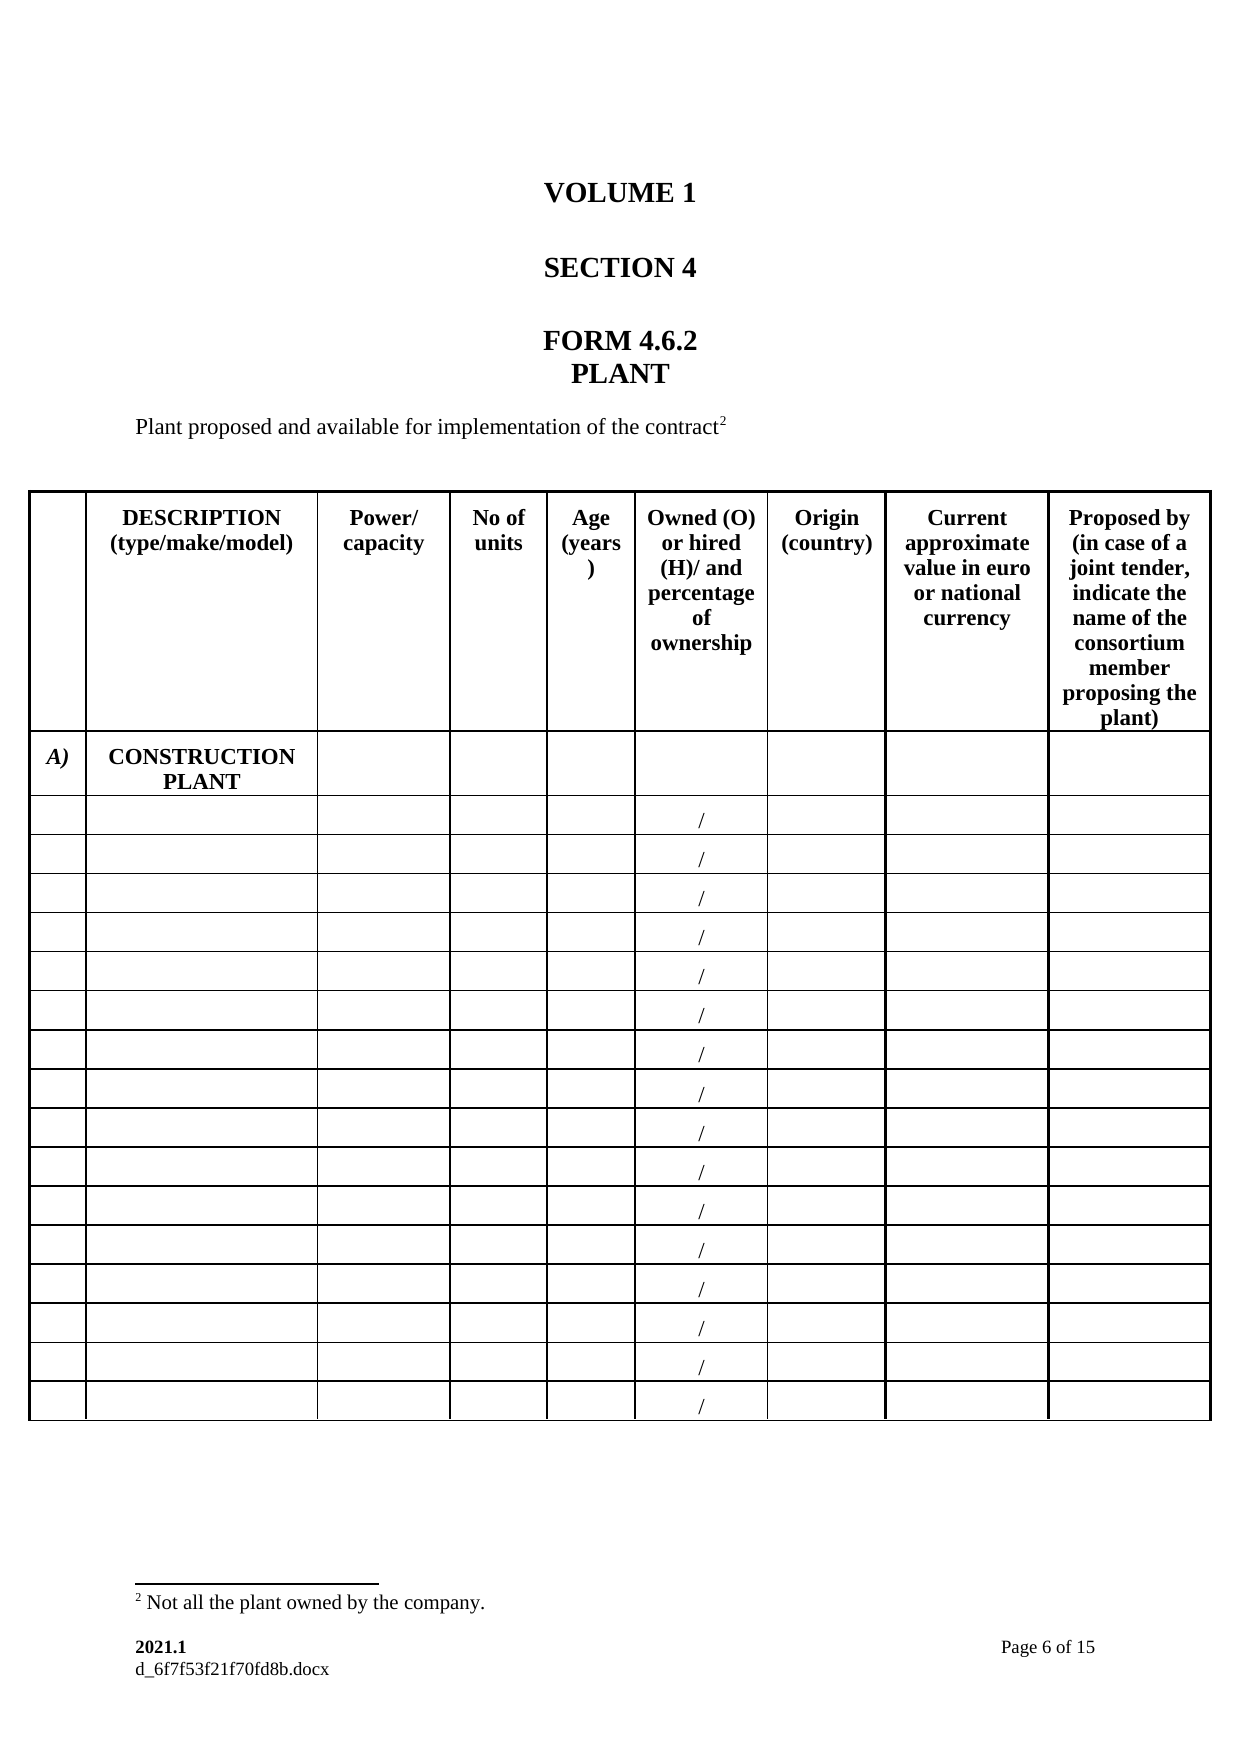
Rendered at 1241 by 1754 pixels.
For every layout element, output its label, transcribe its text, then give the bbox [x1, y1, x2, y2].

table_header Origin (country) [768, 493, 884, 730]
table_cell / [636, 991, 767, 1029]
table_cell [31, 1109, 85, 1146]
table_cell [451, 1187, 546, 1224]
table_cell [768, 1343, 884, 1380]
table_cell [768, 835, 884, 873]
table_header Age (years) [548, 493, 634, 730]
table_cell [887, 913, 1047, 951]
table_cell [318, 732, 449, 794]
table_header Current approximate value in euro or national currency [887, 493, 1047, 730]
table_cell [887, 991, 1047, 1029]
table_cell [548, 991, 634, 1029]
table_cell [451, 952, 546, 990]
table_cell [887, 1148, 1047, 1185]
table_cell [887, 1265, 1047, 1302]
table_cell / [636, 1187, 767, 1224]
table_cell [1050, 991, 1209, 1029]
table_cell [87, 1265, 317, 1302]
table_cell [548, 796, 634, 833]
table_cell [318, 1265, 449, 1302]
table_cell [87, 1070, 317, 1107]
table_cell [636, 732, 767, 794]
table_cell [548, 732, 634, 794]
table_cell [768, 732, 884, 794]
table_cell / [636, 1304, 767, 1341]
table_cell [318, 1304, 449, 1341]
table_cell [87, 874, 317, 912]
table_cell [887, 732, 1047, 794]
table_cell [768, 1148, 884, 1185]
table_cell [451, 1070, 546, 1107]
table_cell [768, 913, 884, 951]
table_cell [318, 1148, 449, 1185]
table_cell [548, 1343, 634, 1380]
table_header Power/ capacity [318, 493, 449, 730]
table_cell [887, 1343, 1047, 1380]
table_cell [31, 1382, 85, 1419]
table_cell [87, 1187, 317, 1224]
table_cell [548, 913, 634, 951]
table_cell [548, 1070, 634, 1107]
table_cell [887, 952, 1047, 990]
subtitle FORM 4.6.2 [135, 323, 1105, 356]
table_header DESCRIPTION (type/make/model) [87, 493, 317, 730]
table_cell [31, 796, 85, 833]
table_cell [451, 874, 546, 912]
table_cell [548, 1187, 634, 1224]
table_cell [768, 952, 884, 990]
table_cell [87, 1226, 317, 1263]
table_cell / [636, 1343, 767, 1380]
table_header Owned (O) or hired (H)/ and percentage of ownership [636, 493, 767, 730]
table_cell [1050, 1343, 1209, 1380]
table_cell [1050, 874, 1209, 912]
table_cell [318, 874, 449, 912]
table_cell [887, 874, 1047, 912]
table_cell [318, 1343, 449, 1380]
table_cell [887, 1226, 1047, 1263]
table_cell / [636, 1031, 767, 1068]
table_cell [451, 1304, 546, 1341]
table_cell [768, 1382, 884, 1419]
table_header [31, 493, 85, 730]
table_cell [31, 913, 85, 951]
table_header Proposed by (in case of a joint tender, indicate the name of the consortium member proposing the plant) [1050, 493, 1209, 730]
table_cell [768, 1265, 884, 1302]
table_cell [318, 952, 449, 990]
table_cell CONSTRUCTION PLANT [87, 732, 317, 794]
table_cell [548, 1304, 634, 1341]
table_cell [1050, 952, 1209, 990]
table_cell [31, 1304, 85, 1341]
table_cell A) [31, 732, 85, 794]
table_cell [768, 1304, 884, 1341]
table_cell [31, 1265, 85, 1302]
text VOLUME 1 [135, 173, 1105, 210]
table_cell [768, 874, 884, 912]
table_cell [87, 1031, 317, 1068]
table_cell [31, 1031, 85, 1068]
table_cell [1050, 1382, 1209, 1419]
table_cell [451, 835, 546, 873]
table_cell [31, 991, 85, 1029]
table_cell [318, 796, 449, 833]
table_cell [451, 1343, 546, 1380]
text SECTION 4 [135, 248, 1105, 285]
table_cell [318, 1109, 449, 1146]
table_cell [31, 1226, 85, 1263]
table_cell [451, 1226, 546, 1263]
table_cell [31, 952, 85, 990]
table_cell [87, 1382, 317, 1419]
table_cell [548, 835, 634, 873]
table_cell / [636, 1148, 767, 1185]
table_cell [548, 952, 634, 990]
subtitle PLANT [135, 356, 1105, 390]
table_cell [1050, 1148, 1209, 1185]
table_cell [768, 796, 884, 833]
table_cell [887, 1070, 1047, 1107]
table_cell [87, 913, 317, 951]
table_cell [318, 991, 449, 1029]
table_cell [768, 1109, 884, 1146]
table_cell [318, 835, 449, 873]
table_cell [451, 991, 546, 1029]
table_cell [1050, 1031, 1209, 1068]
table_cell [31, 1187, 85, 1224]
table_cell / [636, 1382, 767, 1419]
table_cell [1050, 796, 1209, 833]
table_cell [451, 1031, 546, 1068]
table_cell [1050, 1187, 1209, 1224]
table_cell [1050, 913, 1209, 951]
table_cell [887, 1304, 1047, 1341]
table_cell [1050, 1304, 1209, 1341]
table_cell [768, 991, 884, 1029]
table_cell [87, 1109, 317, 1146]
table_cell [87, 952, 317, 990]
table_cell / [636, 835, 767, 873]
table_cell [451, 1382, 546, 1419]
table_cell [1050, 1070, 1209, 1107]
table_cell [451, 796, 546, 833]
table_cell [318, 1226, 449, 1263]
table_cell [1050, 1226, 1209, 1263]
table_cell [887, 796, 1047, 833]
table_cell [31, 1070, 85, 1107]
table_cell [318, 1382, 449, 1419]
table_cell [87, 796, 317, 833]
table_cell [451, 1148, 546, 1185]
table_cell [31, 835, 85, 873]
table_cell [451, 1265, 546, 1302]
table_cell [768, 1226, 884, 1263]
table_cell [887, 1382, 1047, 1419]
table_header No of units [451, 493, 546, 730]
table_cell [548, 1226, 634, 1263]
table_cell [548, 1109, 634, 1146]
table_cell [887, 835, 1047, 873]
table_cell [451, 1109, 546, 1146]
table_cell [1050, 732, 1209, 794]
table_cell [31, 1343, 85, 1380]
table_cell [768, 1070, 884, 1107]
table_cell [548, 1265, 634, 1302]
table_cell [451, 732, 546, 794]
table_cell / [636, 913, 767, 951]
table_cell [318, 1070, 449, 1107]
table_cell [887, 1109, 1047, 1146]
table_cell [548, 1031, 634, 1068]
table_cell [1050, 1109, 1209, 1146]
table_cell / [636, 1265, 767, 1302]
table_cell [318, 1031, 449, 1068]
table_cell [318, 1187, 449, 1224]
table_cell [87, 1148, 317, 1185]
table_cell / [636, 1070, 767, 1107]
table_cell [1050, 1265, 1209, 1302]
table_cell [768, 1187, 884, 1224]
table_cell / [636, 874, 767, 912]
table_cell [548, 1382, 634, 1419]
table_cell [1050, 835, 1209, 873]
table_cell / [636, 1109, 767, 1146]
table_cell [87, 835, 317, 873]
table_cell [31, 874, 85, 912]
text Plant proposed and available for implementation of the contract [135, 415, 1105, 440]
table_cell [318, 913, 449, 951]
table_cell [768, 1031, 884, 1068]
table_cell [87, 1304, 317, 1341]
table_cell [451, 913, 546, 951]
table_cell / [636, 796, 767, 833]
table_cell / [636, 1226, 767, 1263]
table_cell [887, 1187, 1047, 1224]
table_cell [548, 874, 634, 912]
table_cell [31, 1148, 85, 1185]
table_cell [87, 1343, 317, 1380]
table_cell [887, 1031, 1047, 1068]
table_cell [87, 991, 317, 1029]
table_cell / [636, 952, 767, 990]
table_cell [548, 1148, 634, 1185]
